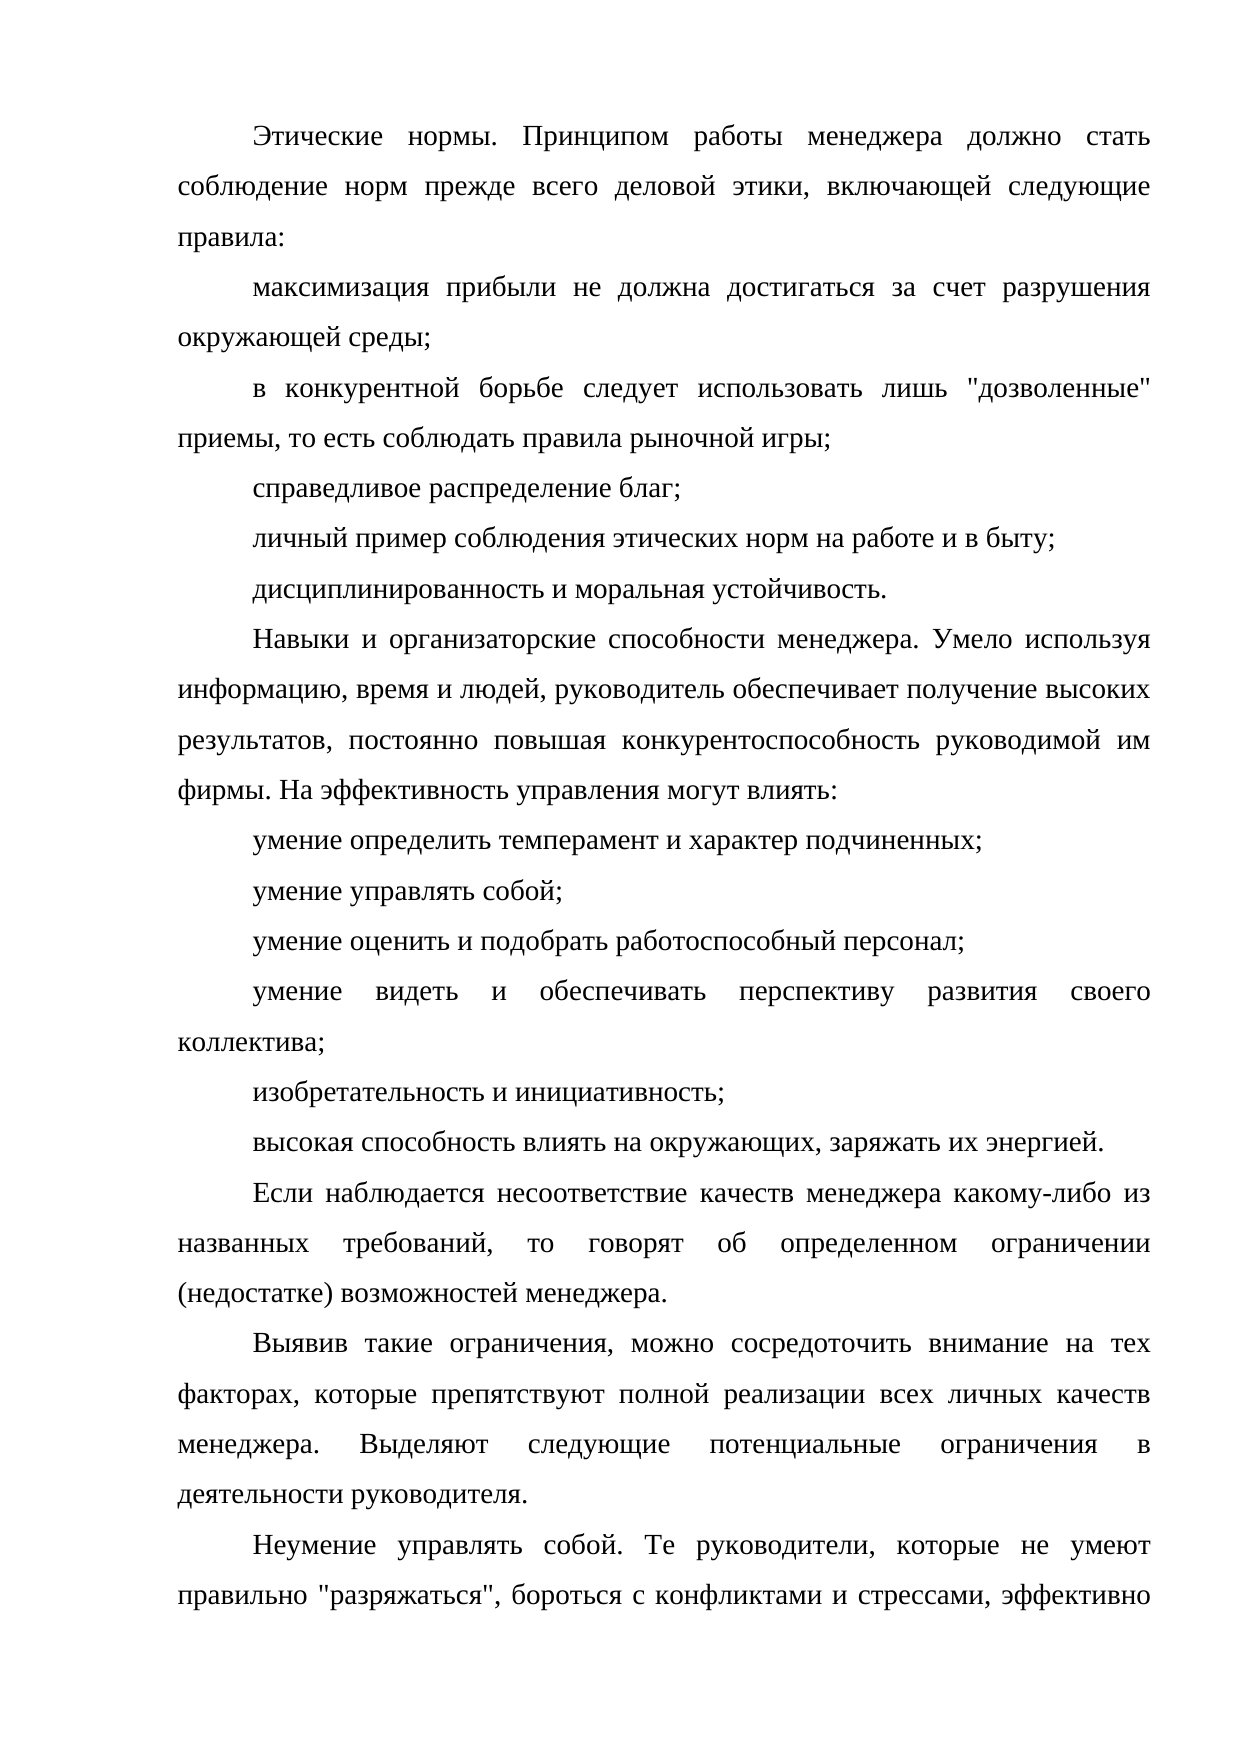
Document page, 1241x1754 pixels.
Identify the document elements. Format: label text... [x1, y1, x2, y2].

text умение управлять собой; [177, 873, 1152, 906]
text Выявив такие ограничения, можно сосредоточить внимание на тех факторах, которые препятствуют полной реализации всех личных качеств менеджера. Выделяют следующие потенциальные ограничения в деятельности руководителя. [177, 1326, 1152, 1510]
text Этические нормы. Принципом работы менеджера должно стать соблюдение норм прежде всего деловой этики, включающей следующие правила: [177, 118, 1152, 252]
text в конкурентной борьбе следует использовать лишь "дозволенные" приемы, то есть соблюдать правила рыночной игры; [177, 370, 1152, 453]
text Навыки и организаторские способности менеджера. Умело используя информацию, время и людей, руководитель обеспечивает получение высоких результатов, постоянно повышая конкурентоспособность руководимой им фирмы. На эффективность управления могут влиять: [177, 621, 1152, 806]
text Если наблюдается несоответствие качеств менеджера какому-либо из названных требований, то говорят об определенном ограничении (недостатке) возможностей менеджера. [177, 1175, 1152, 1309]
text умение оценить и подобрать работоспособный персонал; [177, 923, 1152, 957]
text максимизация прибыли не должна достигаться за счет разрушения окружающей среды; [177, 269, 1152, 353]
text личный пример соблюдения этических норм на работе и в быту; [177, 521, 1152, 554]
text изобретательность и инициативность; [177, 1074, 1152, 1108]
text высокая способность влиять на окружающих, заряжать их энергией. [177, 1124, 1152, 1158]
text умение определить темперамент и характер подчиненных; [177, 822, 1152, 856]
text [177, 1527, 1152, 1611]
text дисциплинированность и моральная устойчивость. [177, 571, 1152, 604]
text справедливое распределение благ; [177, 470, 1152, 504]
text умение видеть и обеспечивать перспективу развития своего коллектива; [177, 973, 1152, 1057]
